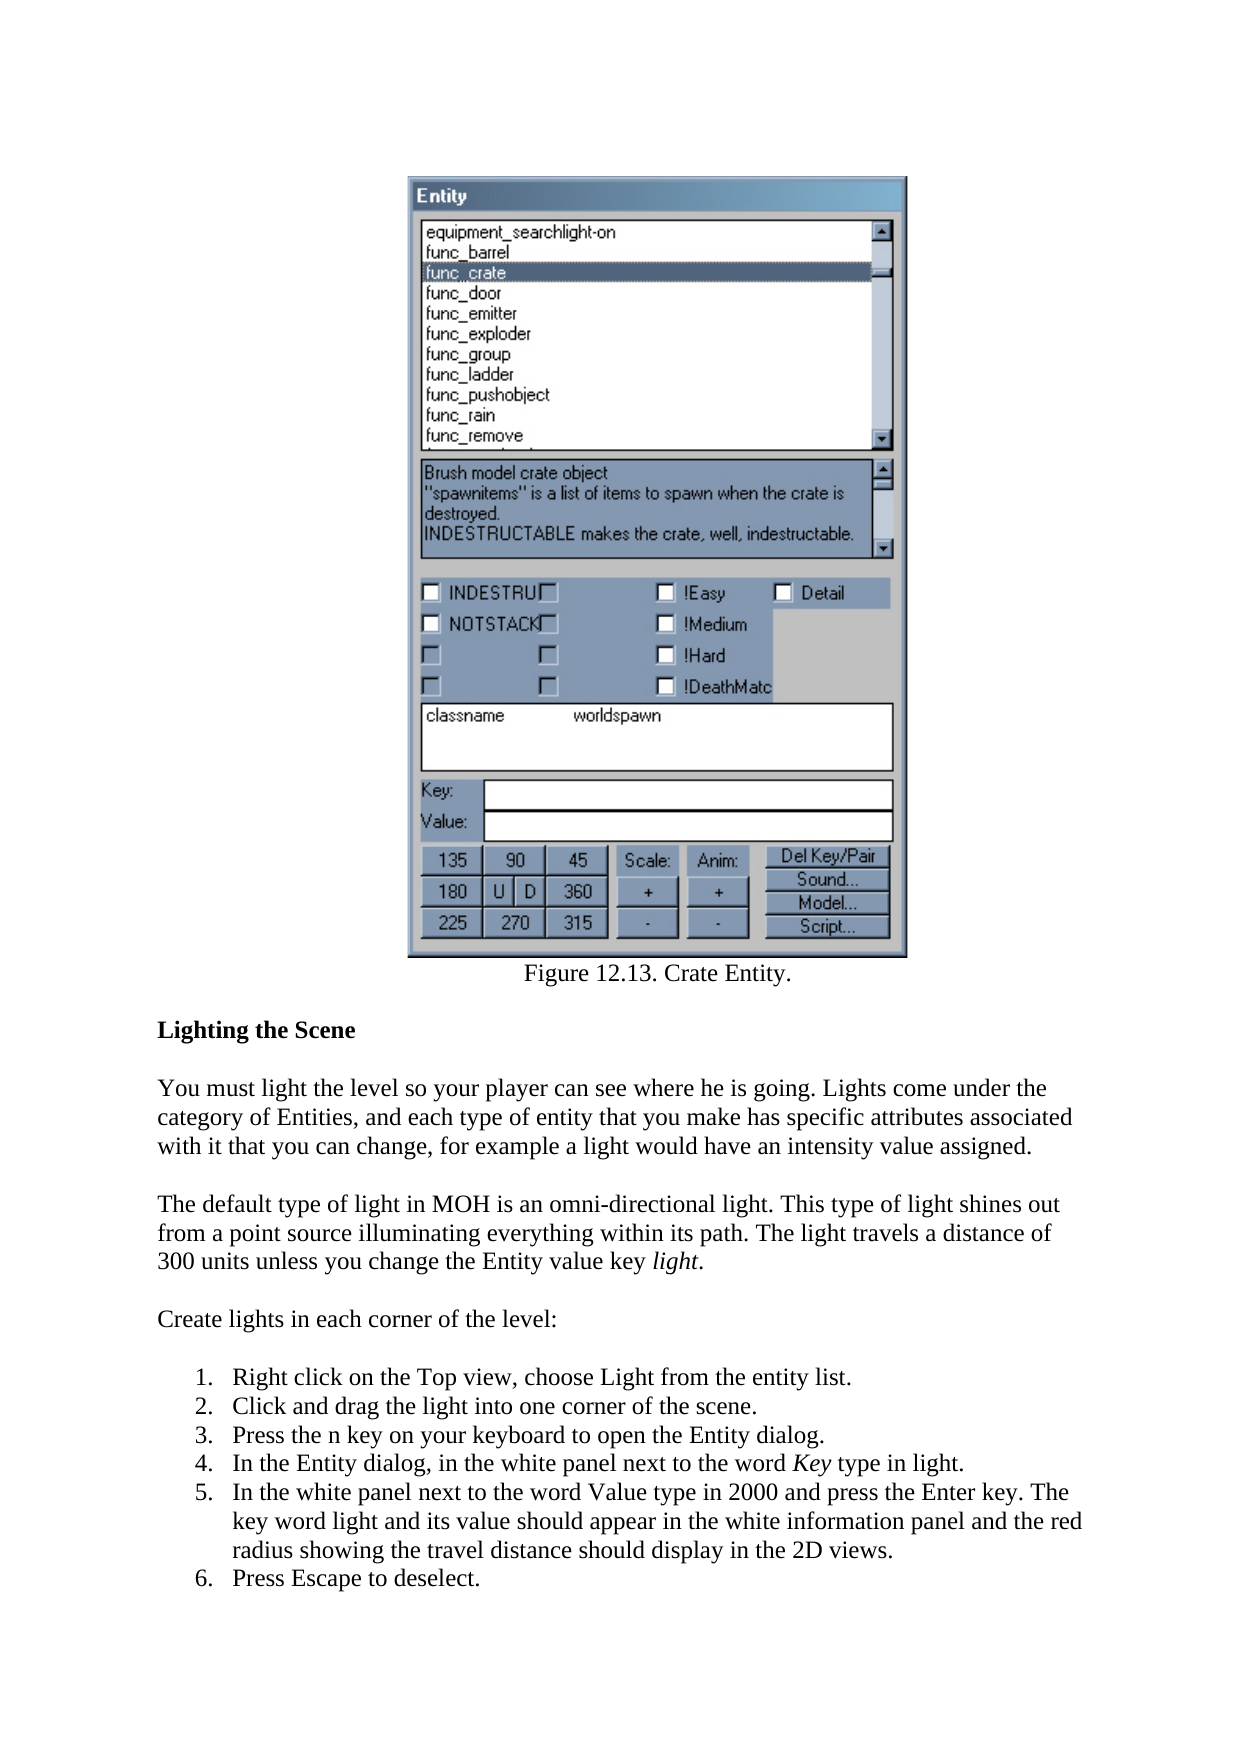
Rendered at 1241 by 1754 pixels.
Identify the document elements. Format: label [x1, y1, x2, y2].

table_header [157, 148, 1083, 1592]
picture [407, 176, 908, 958]
